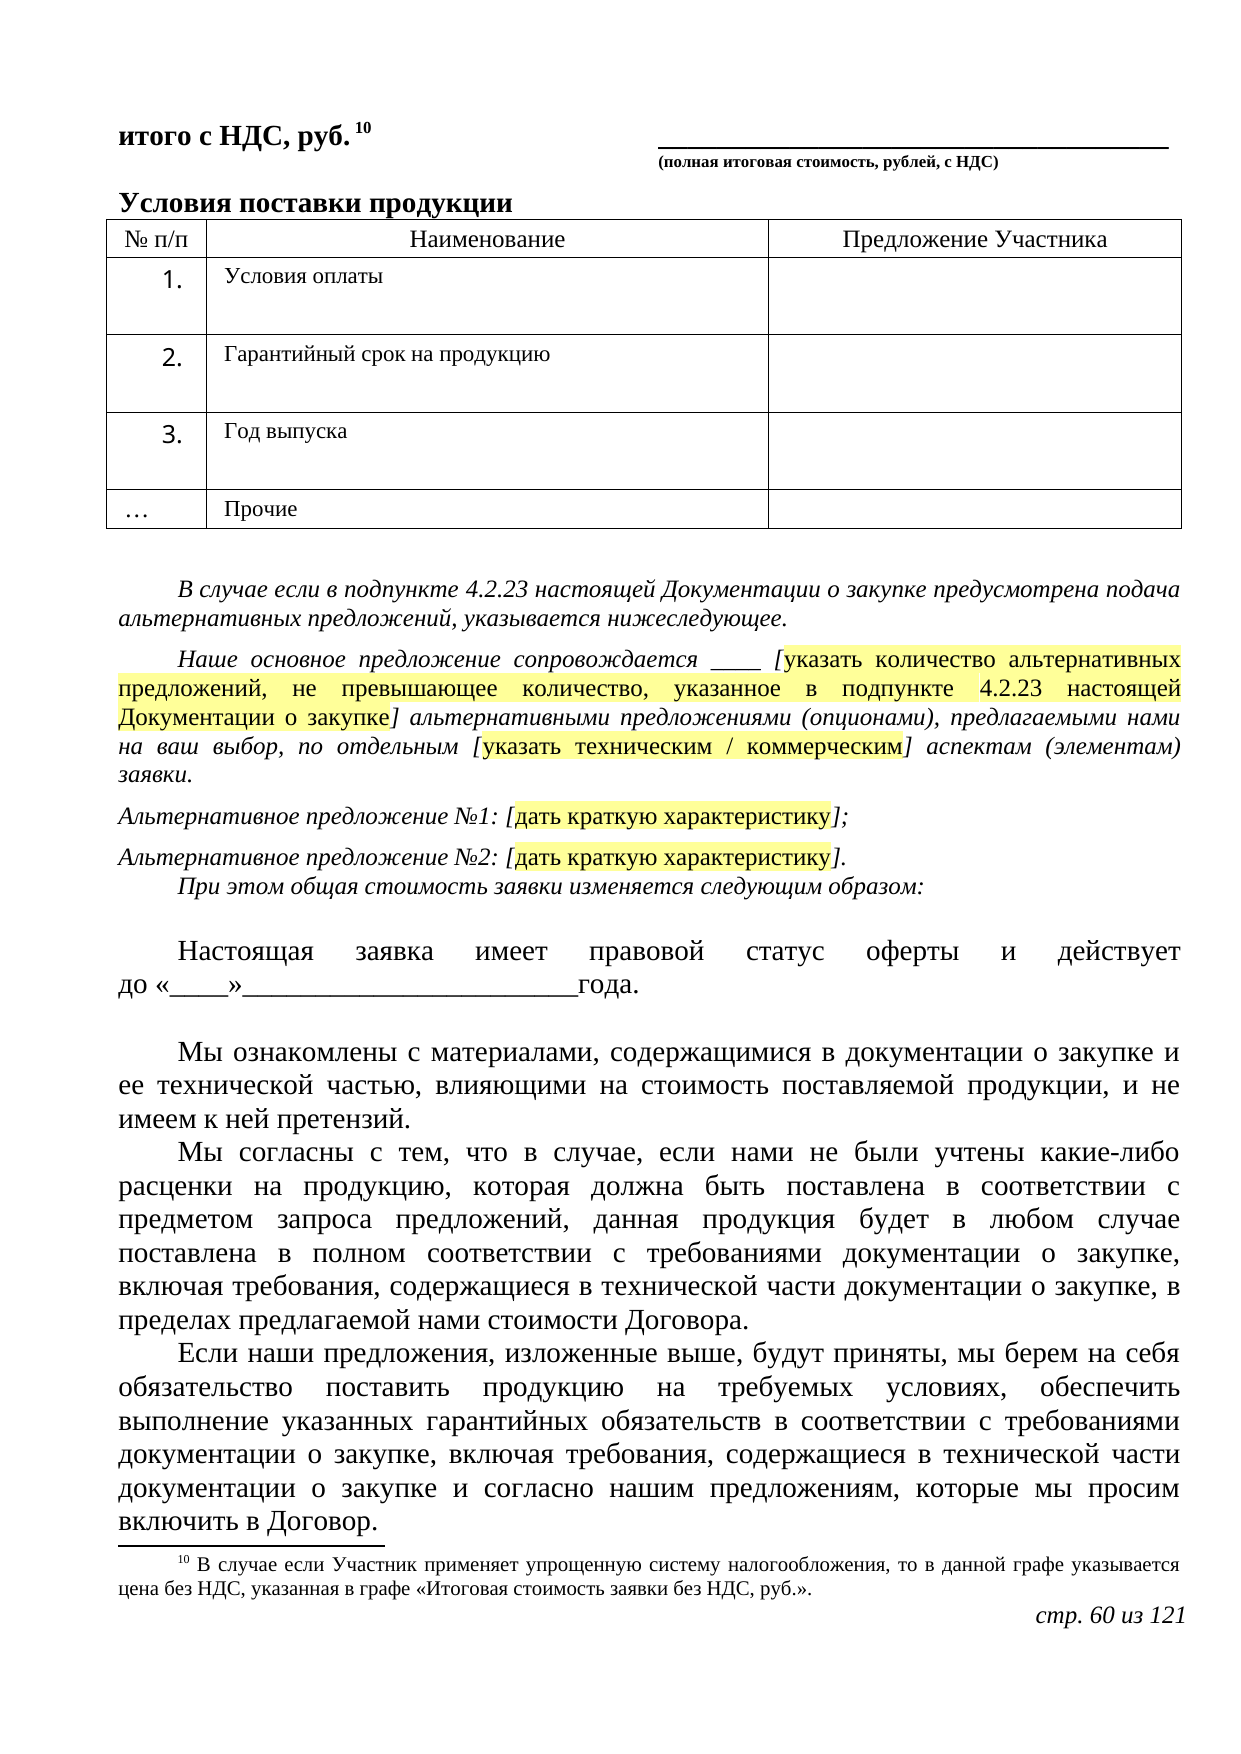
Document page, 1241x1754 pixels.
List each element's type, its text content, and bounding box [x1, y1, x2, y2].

table_cell [769, 413, 1181, 489]
table_cell Прочие [207, 490, 768, 527]
table_cell [107, 258, 206, 334]
text Мы ознакомлены с материалами, содержащимися в документации о закупке и ее технической частью, влияющими на стоимость поставляемой продукции, и не имеем к ней претензий. [118, 1034, 1181, 1134]
table_cell … [107, 490, 206, 527]
table_header № п/п [107, 220, 206, 257]
table_cell Условия оплаты [207, 258, 768, 334]
text Альтернативное предложение №2: [дать краткую характеристику]. [118, 842, 515, 871]
table_cell [769, 490, 1181, 527]
table_cell [107, 335, 206, 412]
table_cell Год выпуска [207, 413, 768, 489]
table_header Предложение Участника [769, 220, 1181, 257]
table_cell [769, 335, 1181, 412]
text Условия поставки продукции [118, 185, 1181, 219]
table_cell Гарантийный срок на продукцию [207, 335, 768, 412]
text Альтернативное предложение №1: [дать краткую характеристику]; [831, 801, 1181, 829]
text Наше основное предложение сопровождается ____ [указать количество альтернативных предложений, не превышающее количество, указанное в подпункте 4.2.23 настоящей Документации о закупке] альтернативными предложениями (опционами), предлагаемыми нами на ваш выбор, по отдельным [указать техническим / коммерческим] аспектам (элементам) заявки. [118, 644, 1181, 673]
text Настоящая заявка имеет правовой статус оферты и действует до «____»_______________________года. [118, 933, 1181, 1000]
table_cell ___________________________________ (полная итоговая стоимость, рублей, с НДС) [647, 118, 1187, 185]
table_cell итого с НДС, руб. [107, 118, 647, 185]
table_header Наименование [207, 220, 768, 257]
text В случае если в подпункте 4.2.23 настоящей Документации о закупке предусмотрена подача альтернативных предложений, указывается нижеследующее. [118, 574, 1181, 632]
text Мы согласны с тем, что в случае, если нами не были учтены какие-либо расценки на продукцию, которая должна быть поставлена в соответствии с предметом запроса предложений, данная продукция будет в любом случае поставлена в полном соответствии с требованиями документации о закупке, включая требования, содержащиеся в технической части документации о закупке, в пределах предлагаемой нами стоимости Договора. [118, 1134, 1181, 1336]
table_cell [769, 258, 1181, 334]
table_cell [107, 413, 206, 489]
text При этом общая стоимость заявки изменяется следующим образом: [118, 871, 1181, 899]
text Альтернативное предложение №2: [дать краткую характеристику]. [831, 842, 1181, 871]
text Наше основное предложение сопровождается ____ [указать количество альтернативных предложений, не превышающее количество, указанное в подпункте 4.2.23 настоящей Документации о закупке] альтернативными предложениями (опционами), предлагаемыми нами на ваш выбор, по отдельным [указать техническим / коммерческим] аспектам (элементам) заявки. [118, 692, 1181, 788]
text Если наши предложения, изложенные выше, будут приняты, мы берем на себя обязательство поставить продукцию на требуемых условиях, обеспечить выполнение указанных гарантийных обязательств в соответствии с требованиями документации о закупке, включая требования, содержащиеся в технической части документации о закупке и согласно нашим предложениям, которые мы просим включить в Договор. [118, 1336, 1181, 1537]
text Альтернативное предложение №1: [дать краткую характеристику]; [118, 801, 515, 829]
